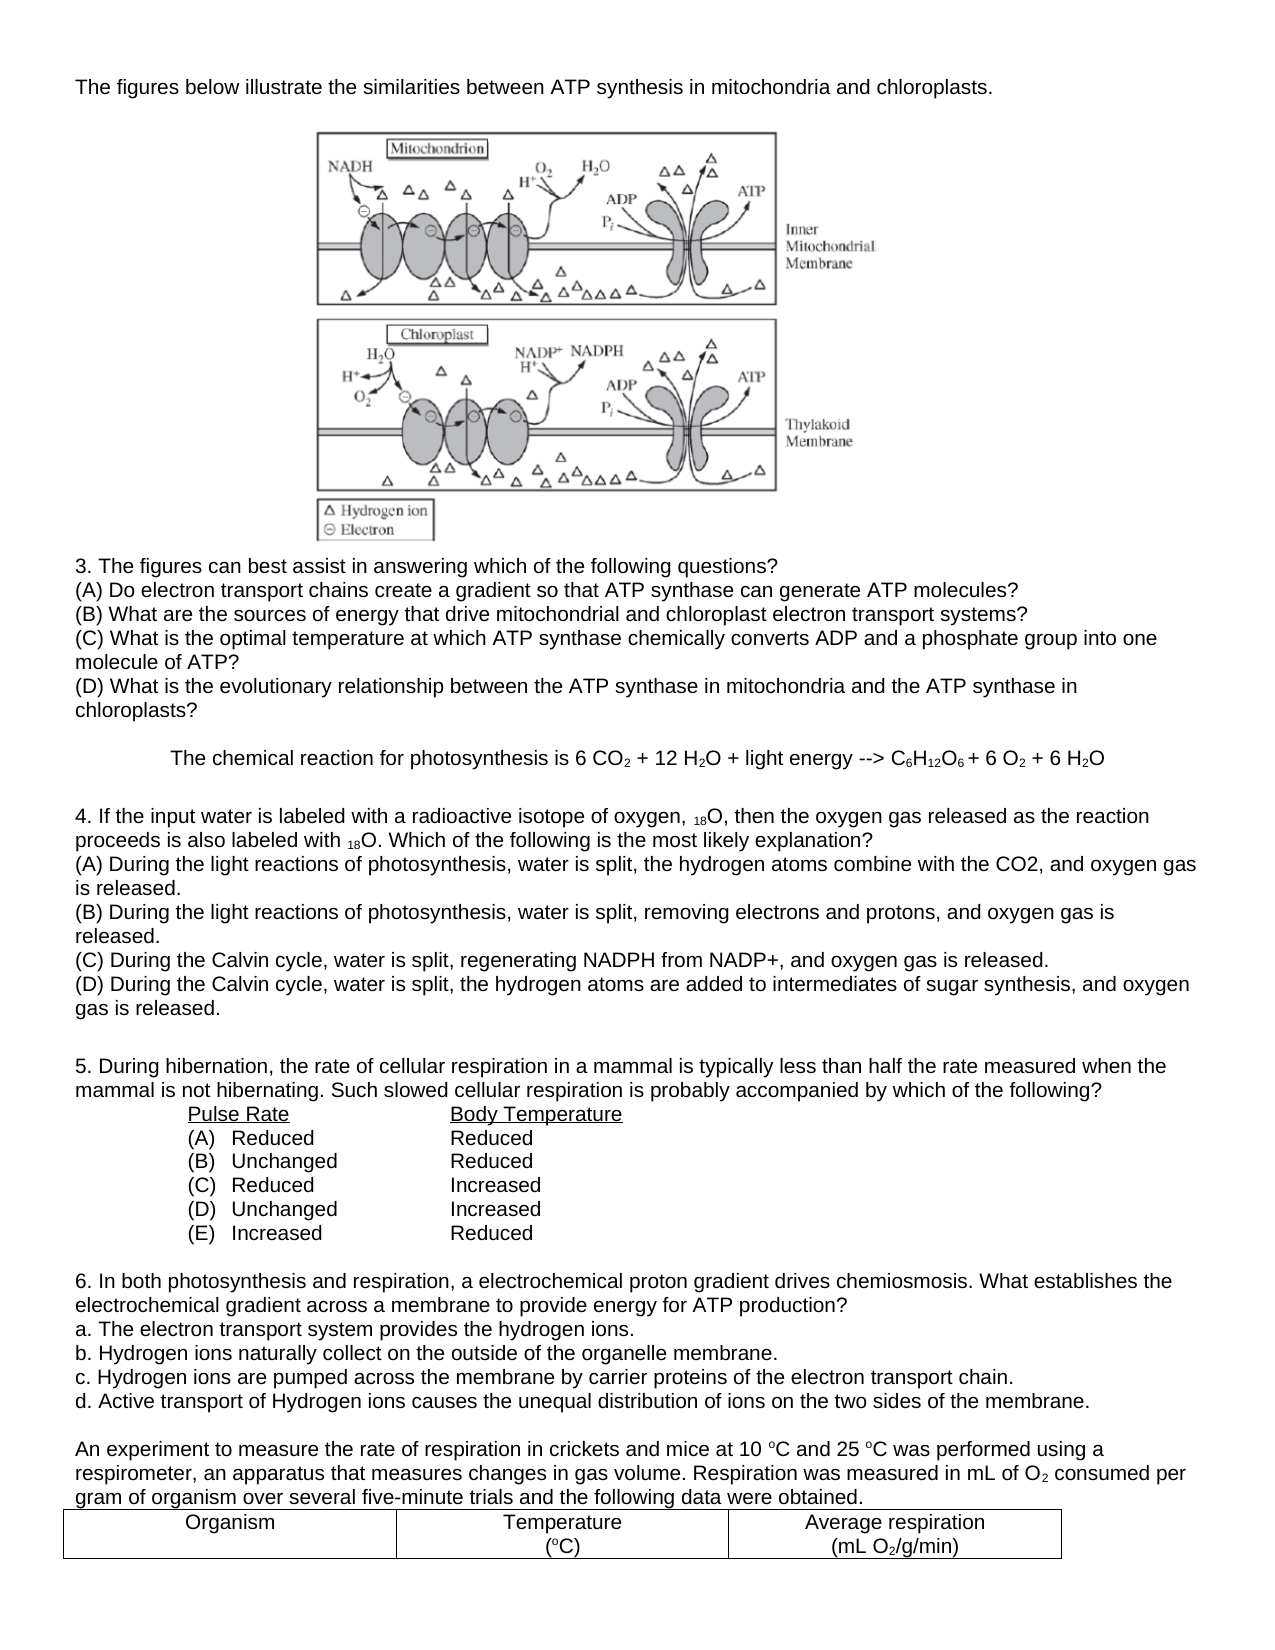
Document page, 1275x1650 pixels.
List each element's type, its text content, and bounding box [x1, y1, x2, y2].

table_header Temperature (oC) [397, 1510, 728, 1558]
text (B) What are the sources of energy that drive mitochondrial and chloroplast electron transport systems? [75, 602, 1200, 626]
list Unchanged Increased [187, 1197, 1200, 1221]
text (D) What is the evolutionary relationship between the ATP synthase in mitochondria and the ATP synthase in chloroplasts? [75, 674, 1200, 722]
picture [287, 99, 916, 554]
text Pulse Rate Body Temperature [187, 1101, 1200, 1125]
table_header Organism [64, 1510, 396, 1558]
text The chemical reaction for photosynthesis is 6 CO2 + 12 H2O + light energy --> C6H12O6 + 6 O2 + 6 H2O [75, 746, 1200, 804]
text 3. The figures can best assist in answering which of the following questions? [75, 554, 1200, 578]
text 5. During hibernation, the rate of cellular respiration in a mammal is typically less than half the rate measured when the mammal is not hibernating. Such slowed cellular respiration is probably accompanied by which of the following? [75, 1053, 1200, 1101]
text (A) Do electron transport chains create a gradient so that ATP synthase can generate ATP molecules? [75, 578, 1200, 602]
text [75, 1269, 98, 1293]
text The figures below illustrate the similarities between ATP synthesis in mitochondria and chloroplasts. [75, 75, 1200, 99]
list Reduced Increased [187, 1173, 1200, 1197]
list Increased Reduced [187, 1221, 1200, 1245]
list Unchanged Reduced [187, 1149, 1200, 1173]
table_header Average respiration (mL O2/g/min) [729, 1510, 1061, 1558]
text 4. If the input water is labeled with a radioactive isotope of oxygen, 18O, then the oxygen gas released as the reaction proceeds is also labeled with 18O. Which of the following is the most likely explanation? (A) During the light reactions of photosynthesis, water is split, the hydrogen atoms combine with the CO2, and oxygen gas is released. (B) During the light reactions of photosynthesis, water is split, removing electrons and protons, and oxygen gas is released. (C) During the Calvin cycle, water is split, regenerating NADPH from NADP+, and oxygen gas is released. (D) During the Calvin cycle, water is split, the hydrogen atoms are added to intermediates of sugar synthesis, and oxygen gas is released. [75, 804, 1200, 1053]
text 6. In both photosynthesis and respiration, a electrochemical proton gradient drives chemiosmosis. What establishes the electrochemical gradient across a membrane to provide energy for ATP production? a. The electron transport system provides the hydrogen ions. b. Hydrogen ions naturally collect on the outside of the organelle membrane. c. Hydrogen ions are pumped across the membrane by carrier proteins of the electron transport chain. d. Active transport of Hydrogen ions causes the unequal distribution of ions on the two sides of the membrane. [635, 1269, 1200, 1413]
list Reduced Reduced [187, 1125, 1200, 1149]
text An experiment to measure the rate of respiration in crickets and mice at 10 oC and 25 oC was performed using a respirometer, an apparatus that measures changes in gas volume. Respiration was measured in mL of O2 consumed per gram of organism over several five-minute trials and the following data were obtained. [75, 1437, 1200, 1509]
text (C) What is the optimal temperature at which ATP synthase chemically converts ADP and a phosphate group into one molecule of ATP? [75, 626, 1200, 674]
